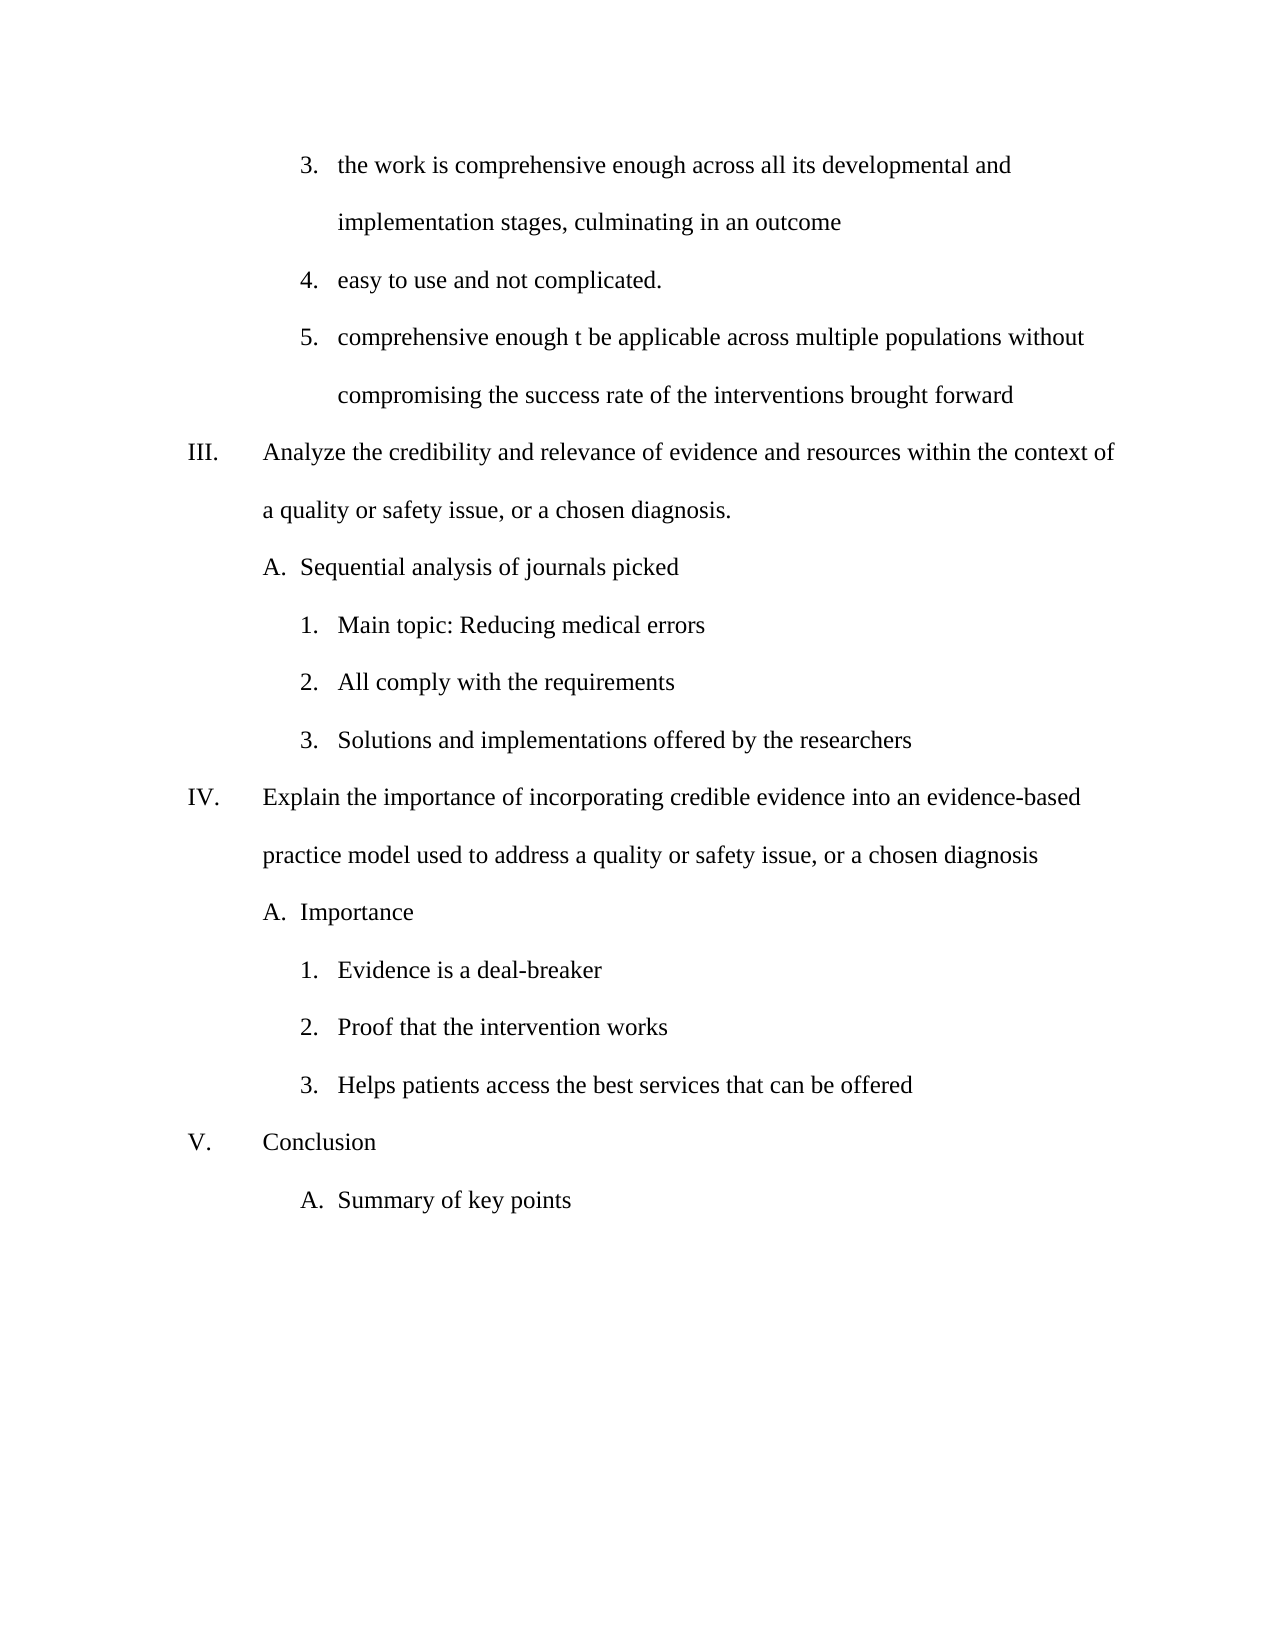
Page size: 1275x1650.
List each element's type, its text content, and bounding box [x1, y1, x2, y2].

list Helps patients access the best services that can be offered [300, 1070, 1125, 1099]
list Proof that the intervention works [300, 1012, 1125, 1041]
list Evidence is a deal-breaker [300, 955, 1125, 984]
list Sequential analysis of journals picked [262, 552, 1125, 581]
list Importance [262, 897, 1125, 926]
list Analyze the credibility and relevance of evidence and resources within the context of a quality or safety issue, or a chosen diagnosis. [187, 437, 1125, 524]
list Explain the importance of incorporating credible evidence into an evidence-based practice model used to address a quality or safety issue, or a chosen diagnosis [187, 782, 1125, 869]
list Solutions and implementations offered by the researchers [300, 725, 1125, 754]
list easy to use and not complicated. [300, 265, 1125, 294]
list the work is comprehensive enough across all its developmental and implementation stages, culminating in an outcome [300, 150, 1125, 236]
list Main topic: Reducing medical errors [300, 610, 1125, 639]
list Conclusion [187, 1127, 1125, 1156]
list All comply with the requirements [300, 667, 1125, 696]
list Summary of key points [300, 1185, 1125, 1214]
list comprehensive enough t be applicable across multiple populations without compromising the success rate of the interventions brought forward [300, 322, 1125, 409]
